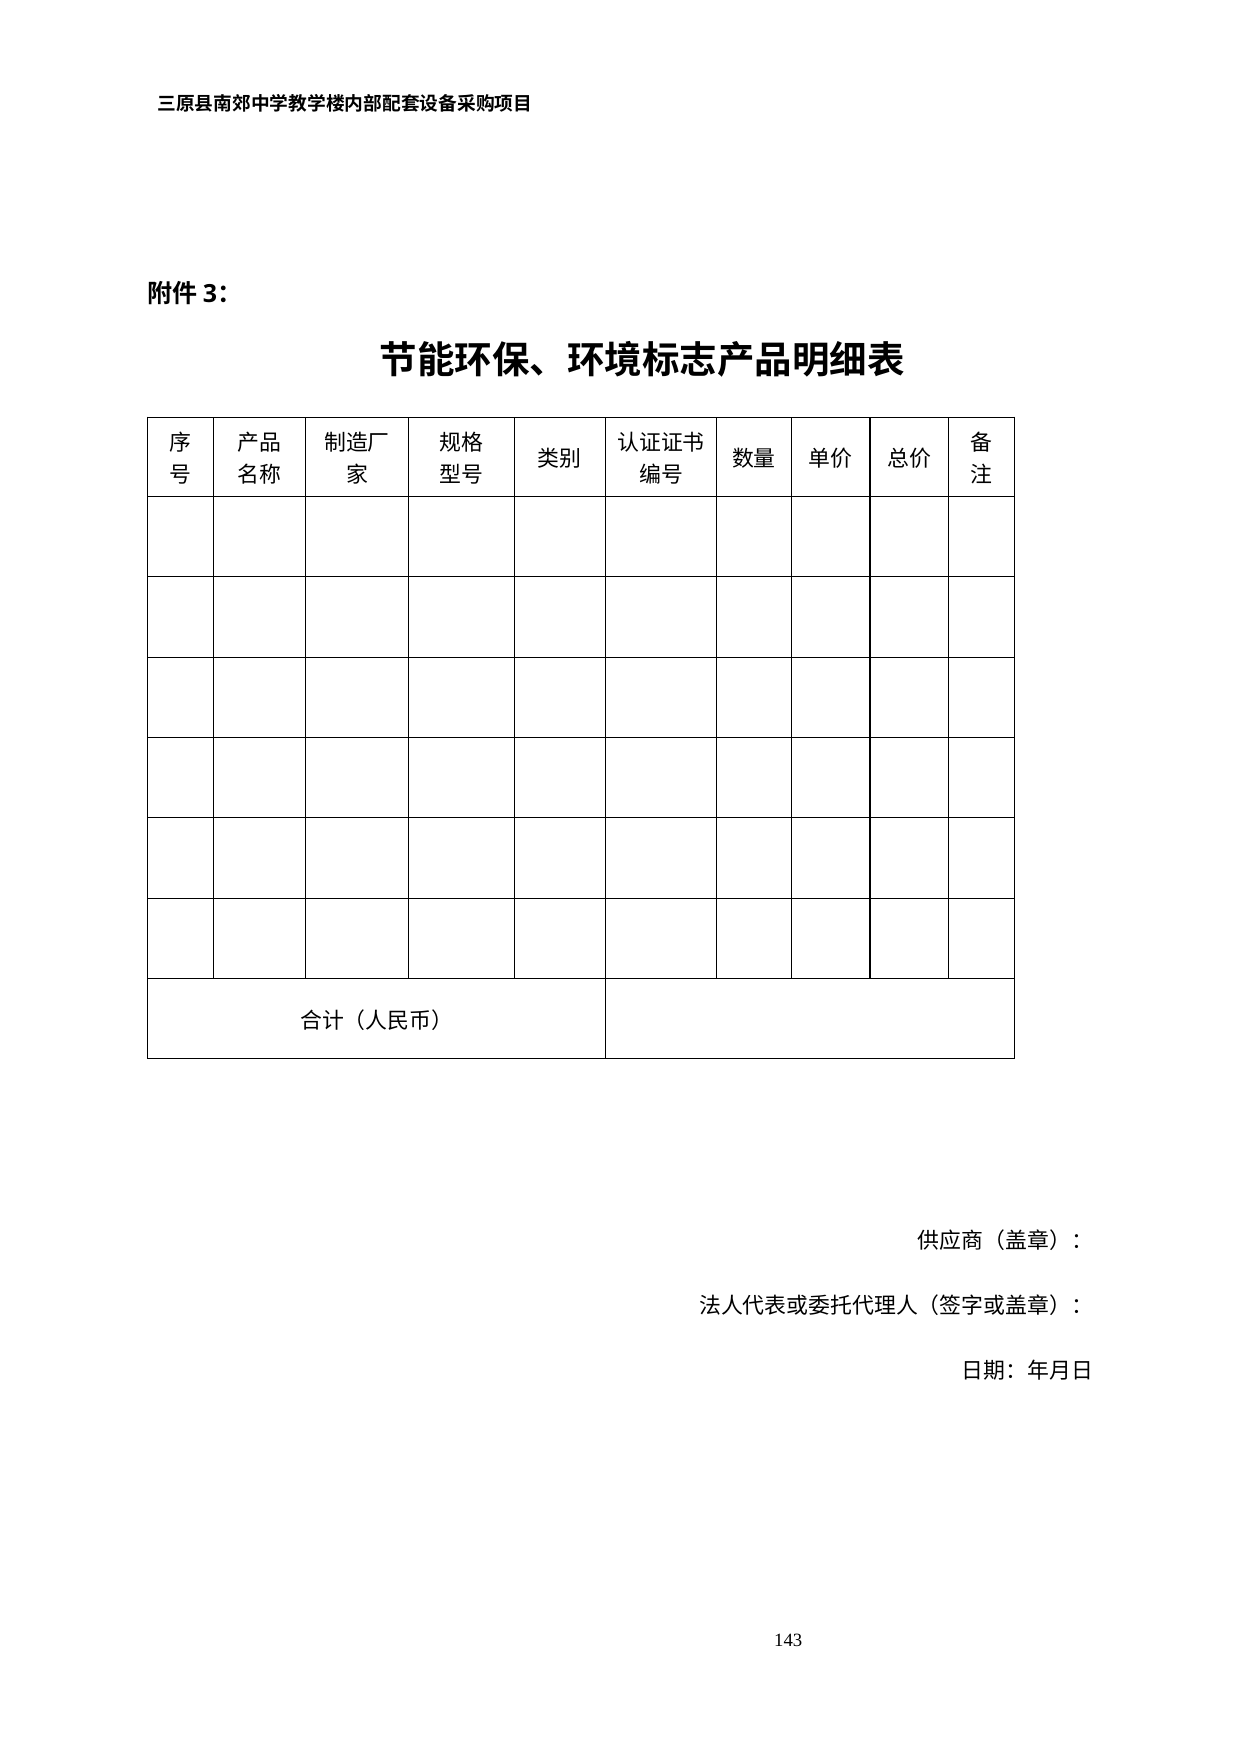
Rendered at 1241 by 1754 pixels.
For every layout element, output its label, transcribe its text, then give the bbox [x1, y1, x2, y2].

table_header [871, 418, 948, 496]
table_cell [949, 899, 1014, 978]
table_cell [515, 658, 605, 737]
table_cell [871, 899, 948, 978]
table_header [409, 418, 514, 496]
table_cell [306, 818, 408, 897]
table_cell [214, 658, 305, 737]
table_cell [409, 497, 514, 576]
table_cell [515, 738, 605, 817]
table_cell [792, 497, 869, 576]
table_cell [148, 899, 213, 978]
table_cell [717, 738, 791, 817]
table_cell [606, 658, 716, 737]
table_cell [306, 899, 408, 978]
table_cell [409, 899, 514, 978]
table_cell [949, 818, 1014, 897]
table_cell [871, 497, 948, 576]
text 法人代表或委托代理人（签字或盖章）： [148, 1288, 1093, 1321]
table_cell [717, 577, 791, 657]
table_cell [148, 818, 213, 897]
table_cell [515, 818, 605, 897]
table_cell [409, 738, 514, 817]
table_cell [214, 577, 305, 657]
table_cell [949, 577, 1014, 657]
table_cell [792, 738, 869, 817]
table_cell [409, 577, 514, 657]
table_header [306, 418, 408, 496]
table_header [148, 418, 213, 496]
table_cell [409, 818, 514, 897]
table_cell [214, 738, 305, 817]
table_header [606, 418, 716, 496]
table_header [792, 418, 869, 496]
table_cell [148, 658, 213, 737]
text 附件3： [148, 259, 1093, 324]
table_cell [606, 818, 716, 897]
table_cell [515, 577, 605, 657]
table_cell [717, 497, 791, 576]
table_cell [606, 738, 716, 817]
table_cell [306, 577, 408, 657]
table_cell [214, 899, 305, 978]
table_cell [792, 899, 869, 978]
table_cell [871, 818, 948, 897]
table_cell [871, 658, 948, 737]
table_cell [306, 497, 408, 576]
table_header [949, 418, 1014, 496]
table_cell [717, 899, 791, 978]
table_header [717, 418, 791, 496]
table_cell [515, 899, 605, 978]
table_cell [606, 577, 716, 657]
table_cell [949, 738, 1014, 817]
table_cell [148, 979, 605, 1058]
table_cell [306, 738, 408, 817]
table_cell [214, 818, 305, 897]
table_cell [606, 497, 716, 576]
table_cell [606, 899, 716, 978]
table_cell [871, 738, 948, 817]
text 日期：年月日 [148, 1353, 1093, 1386]
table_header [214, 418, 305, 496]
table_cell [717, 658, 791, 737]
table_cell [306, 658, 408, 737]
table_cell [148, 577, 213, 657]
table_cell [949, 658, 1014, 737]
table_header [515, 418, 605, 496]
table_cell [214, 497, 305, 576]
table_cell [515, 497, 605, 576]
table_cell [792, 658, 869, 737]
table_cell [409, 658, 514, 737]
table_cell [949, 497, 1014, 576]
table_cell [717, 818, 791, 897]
text 节能环保、环境标志产品明细表 [148, 324, 1093, 389]
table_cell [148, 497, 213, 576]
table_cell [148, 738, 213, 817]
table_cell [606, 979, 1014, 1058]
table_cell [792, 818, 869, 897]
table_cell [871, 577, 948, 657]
text 供应商（盖章）： [148, 1223, 1093, 1256]
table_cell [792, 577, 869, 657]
